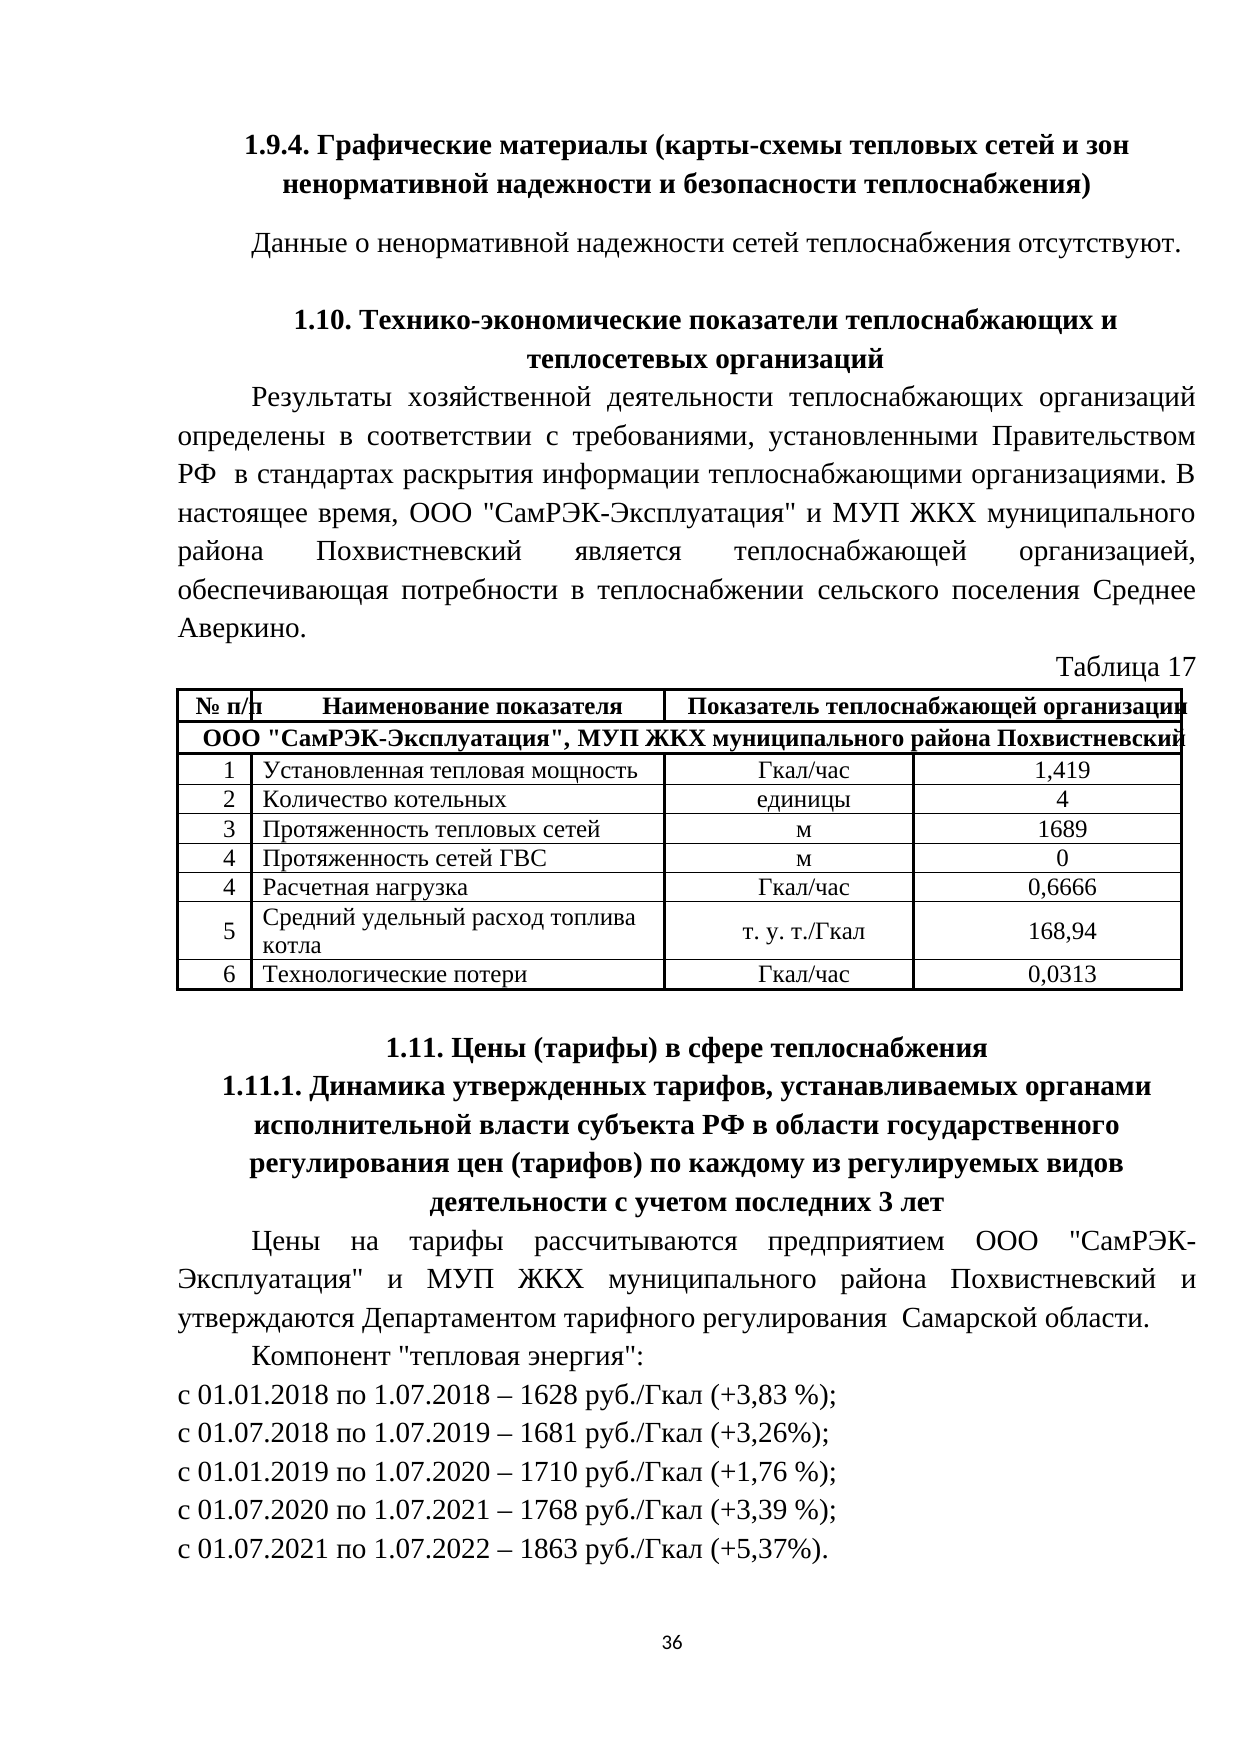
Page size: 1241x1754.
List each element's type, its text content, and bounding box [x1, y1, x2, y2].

table_cell ООО "СамРЭК-Эксплуатация", МУП ЖКХ муниципального района Похвистневский [179, 723, 1180, 752]
table_cell 4 [179, 844, 250, 872]
table_cell Гкал/час [666, 873, 912, 901]
text 1.11. Цены (тарифы) в сфере теплоснабжения [177, 1030, 1196, 1063]
table_header Показатель теплоснабжающей организации [666, 691, 1180, 720]
table_cell м [666, 844, 912, 872]
text с 01.07.2021 по 1.07.2022 – 1863 руб./Гкал (+5,37%). [177, 1531, 1196, 1564]
table_cell 1,419 [915, 755, 1180, 784]
table_cell Протяженность тепловых сетей [253, 814, 663, 842]
table_cell 3 [179, 814, 250, 842]
table_cell Технологические потери [253, 960, 663, 988]
table_header № п/п [179, 691, 250, 720]
table_cell Расчетная нагрузка [253, 873, 663, 901]
table_cell 1 [179, 755, 250, 784]
text 1.10. Технико-экономические показатели теплоснабжающих и теплосетевых организаций [215, 302, 1196, 374]
text Таблица 17 [177, 649, 1196, 683]
table_cell 4 [179, 873, 250, 901]
table_cell 4 [915, 785, 1180, 813]
table_cell 6 [179, 960, 250, 988]
table_cell 0,6666 [915, 873, 1180, 901]
text Компонент "тепловая энергия": [177, 1338, 1196, 1372]
text с 01.07.2018 по 1.07.2019 – 1681 руб./Гкал (+3,26%); [177, 1415, 1196, 1449]
table_cell Количество котельных [253, 785, 663, 813]
table_cell Гкал/час [666, 755, 912, 784]
table_cell 5 [179, 902, 250, 959]
table_cell т. у. т./Гкал [666, 902, 912, 959]
text с 01.07.2020 по 1.07.2021 – 1768 руб./Гкал (+3,39 %); [177, 1492, 1196, 1526]
table_cell 1689 [915, 814, 1180, 842]
text Результаты хозяйственной деятельности теплоснабжающих организаций определены в соответствии с требованиями, установленными Правительством РФ в стандартах раскрытия информации теплоснабжающими организациями. В настоящее время, ООО "СамРЭК-Эксплуатация" и МУП ЖКХ муниципального района Похвистневский является теплоснабжающей организацией, обеспечивающая потребности в теплоснабжении сельского поселения Среднее Аверкино. [177, 379, 1196, 644]
text Цены на тарифы рассчитываются предприятием ООО "СамРЭК-Эксплуатация" и МУП ЖКХ муниципального района Похвистневский и утверждаются Департаментом тарифного регулирования Самарской области. [177, 1223, 1196, 1333]
table_cell единицы [666, 785, 912, 813]
table_cell 0 [915, 844, 1180, 872]
table_header Наименование показателя [253, 691, 663, 720]
table_cell 2 [179, 785, 250, 813]
text Данные о ненормативной надежности сетей теплоснабжения отсутствуют. [177, 225, 1196, 259]
table_cell Гкал/час [666, 960, 912, 988]
table_cell м [666, 814, 912, 842]
text с 01.01.2019 по 1.07.2020 – 1710 руб./Гкал (+1,76 %); [177, 1454, 1196, 1487]
table_cell Средний удельный расход топлива котла [253, 902, 663, 959]
table_cell Протяженность сетей ГВС [253, 844, 663, 872]
text с 01.01.2018 по 1.07.2018 – 1628 руб./Гкал (+3,83 %); [177, 1377, 1196, 1410]
table_cell 0,0313 [915, 960, 1180, 988]
text 1.9.4. Графические материалы (карты-схемы тепловых сетей и зон ненормативной надежности и безопасности теплоснабжения) [177, 127, 1196, 199]
table_cell 168,94 [915, 902, 1180, 959]
text 1.11.1. Динамика утвержденных тарифов, устанавливаемых органами исполнительной власти субъекта РФ в области государственного регулирования цен (тарифов) по каждому из регулируемых видов деятельности с учетом последних 3 лет [177, 1068, 1196, 1218]
table_cell Установленная тепловая мощность [253, 755, 663, 784]
